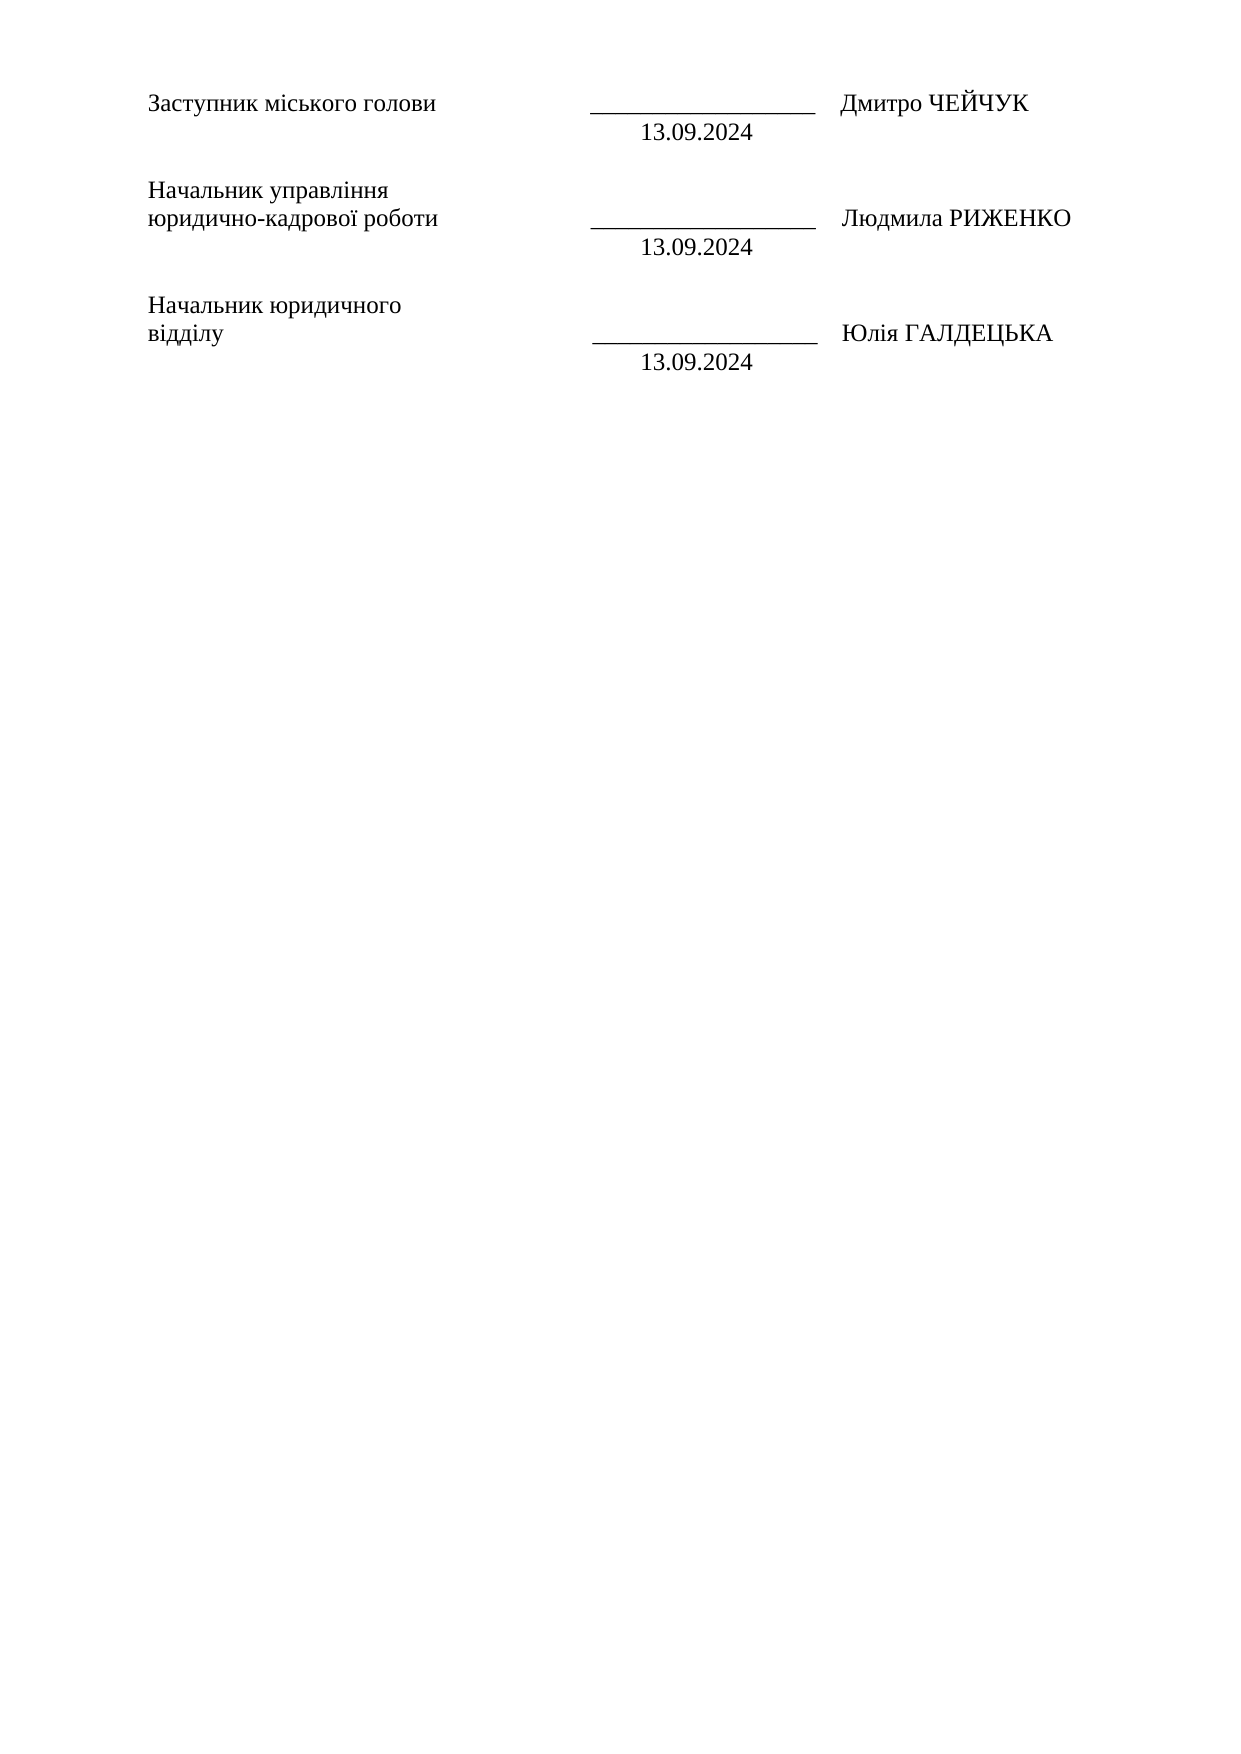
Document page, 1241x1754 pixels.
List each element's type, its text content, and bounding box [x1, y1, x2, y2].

text 13.09.2024 [516, 232, 1152, 261]
text юридично-кадрової роботи __________________ Людмила РИЖЕНКО [148, 203, 1152, 232]
text відділу __________________ Юлія ГАЛДЕЦЬКА [148, 318, 1152, 347]
text 13.09.2024 [516, 347, 1152, 376]
text Заступник міського голови __________________ Дмитро ЧЕЙЧУК [148, 88, 1152, 117]
text Начальник юридичного [148, 290, 1152, 318]
text Начальник управління [148, 175, 1152, 203]
text 13.09.2024 [590, 117, 1152, 146]
